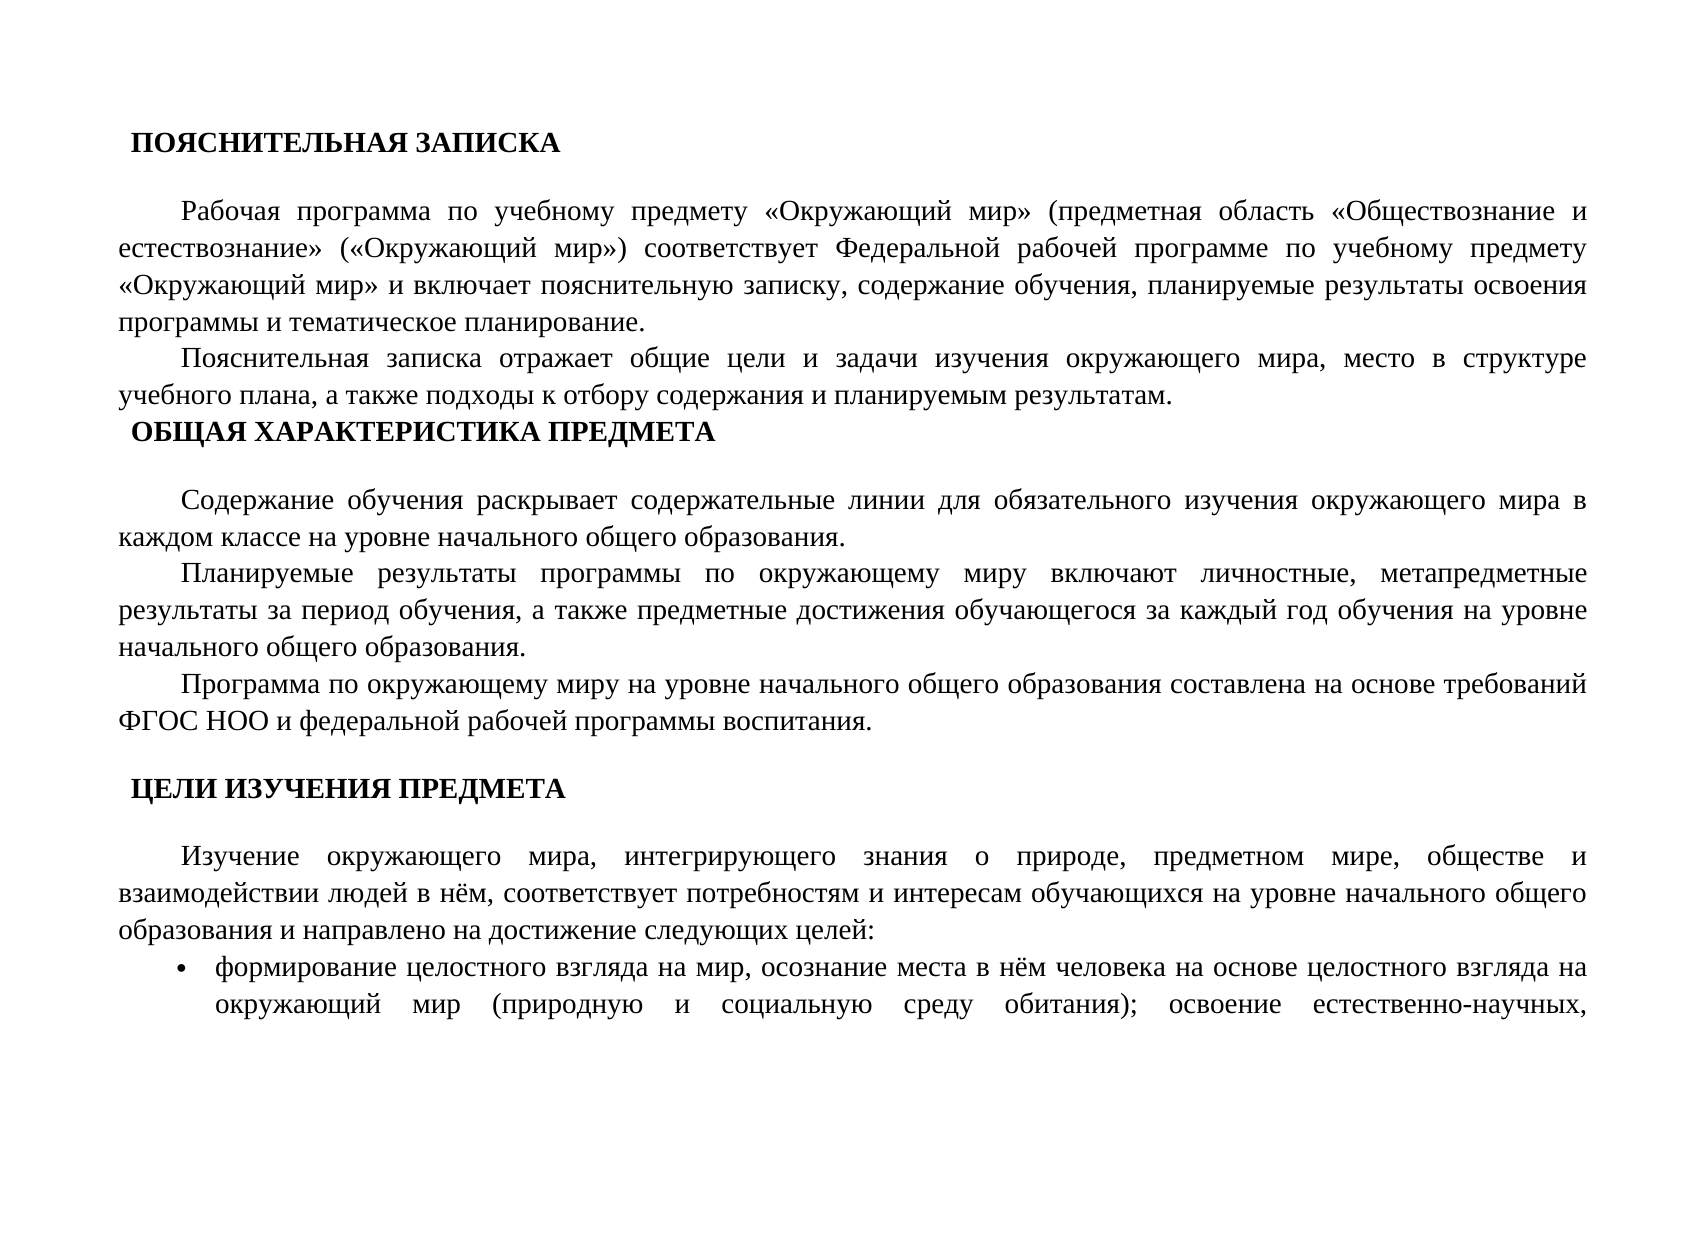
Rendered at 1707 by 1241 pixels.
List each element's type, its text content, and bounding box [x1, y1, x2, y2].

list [177, 949, 1588, 1019]
text Рабочая программа по учебному предмету «Окружающий мир» (предметная область «Обществознание и естествознание» («Окружающий мир») соответствует Федеральной рабочей программе по учебному предмету «Окружающий мир» и включает пояснительную записку, содержание обучения, планируемые результаты освоения программы и тематическое планирование. [118, 193, 1588, 337]
text Пояснительная записка отражает общие цели и задачи изучения окружающего мира, место в структуре учебного плана, а также подходы к отбору содержания и планируемым результатам. [118, 341, 1588, 411]
text ОБЩАЯ ХАРАКТЕРИСТИКА ПРЕДМЕТА [131, 414, 1588, 448]
text ПОЯСНИТЕЛЬНАЯ ЗАПИСКА [131, 125, 1588, 159]
text Планируемые результаты программы по окружающему миру включают личностные, метапредметные результаты за период обучения, а также предметные достижения обучающегося за каждый год обучения на уровне начального общего образования. [118, 556, 1588, 663]
text Программа по окружающему миру на уровне начального общего образования составлена на основе требований ФГОС НОО и федеральной рабочей программы воспитания. [118, 666, 1588, 737]
text ЦЕЛИ ИЗУЧЕНИЯ ПРЕДМЕТА [131, 771, 1588, 804]
text Содержание обучения раскрывает содержательные линии для обязательного изучения окружающего мира в каждом классе на уровне начального общего образования. [118, 482, 1588, 552]
text Изучение окружающего мира, интегрирующего знания о природе, предметном мире, обществе и взаимодействии людей в нём, соответствует потребностям и интересам обучающихся на уровне начального общего образования и направлено на достижение следующих целей: [118, 838, 1588, 946]
